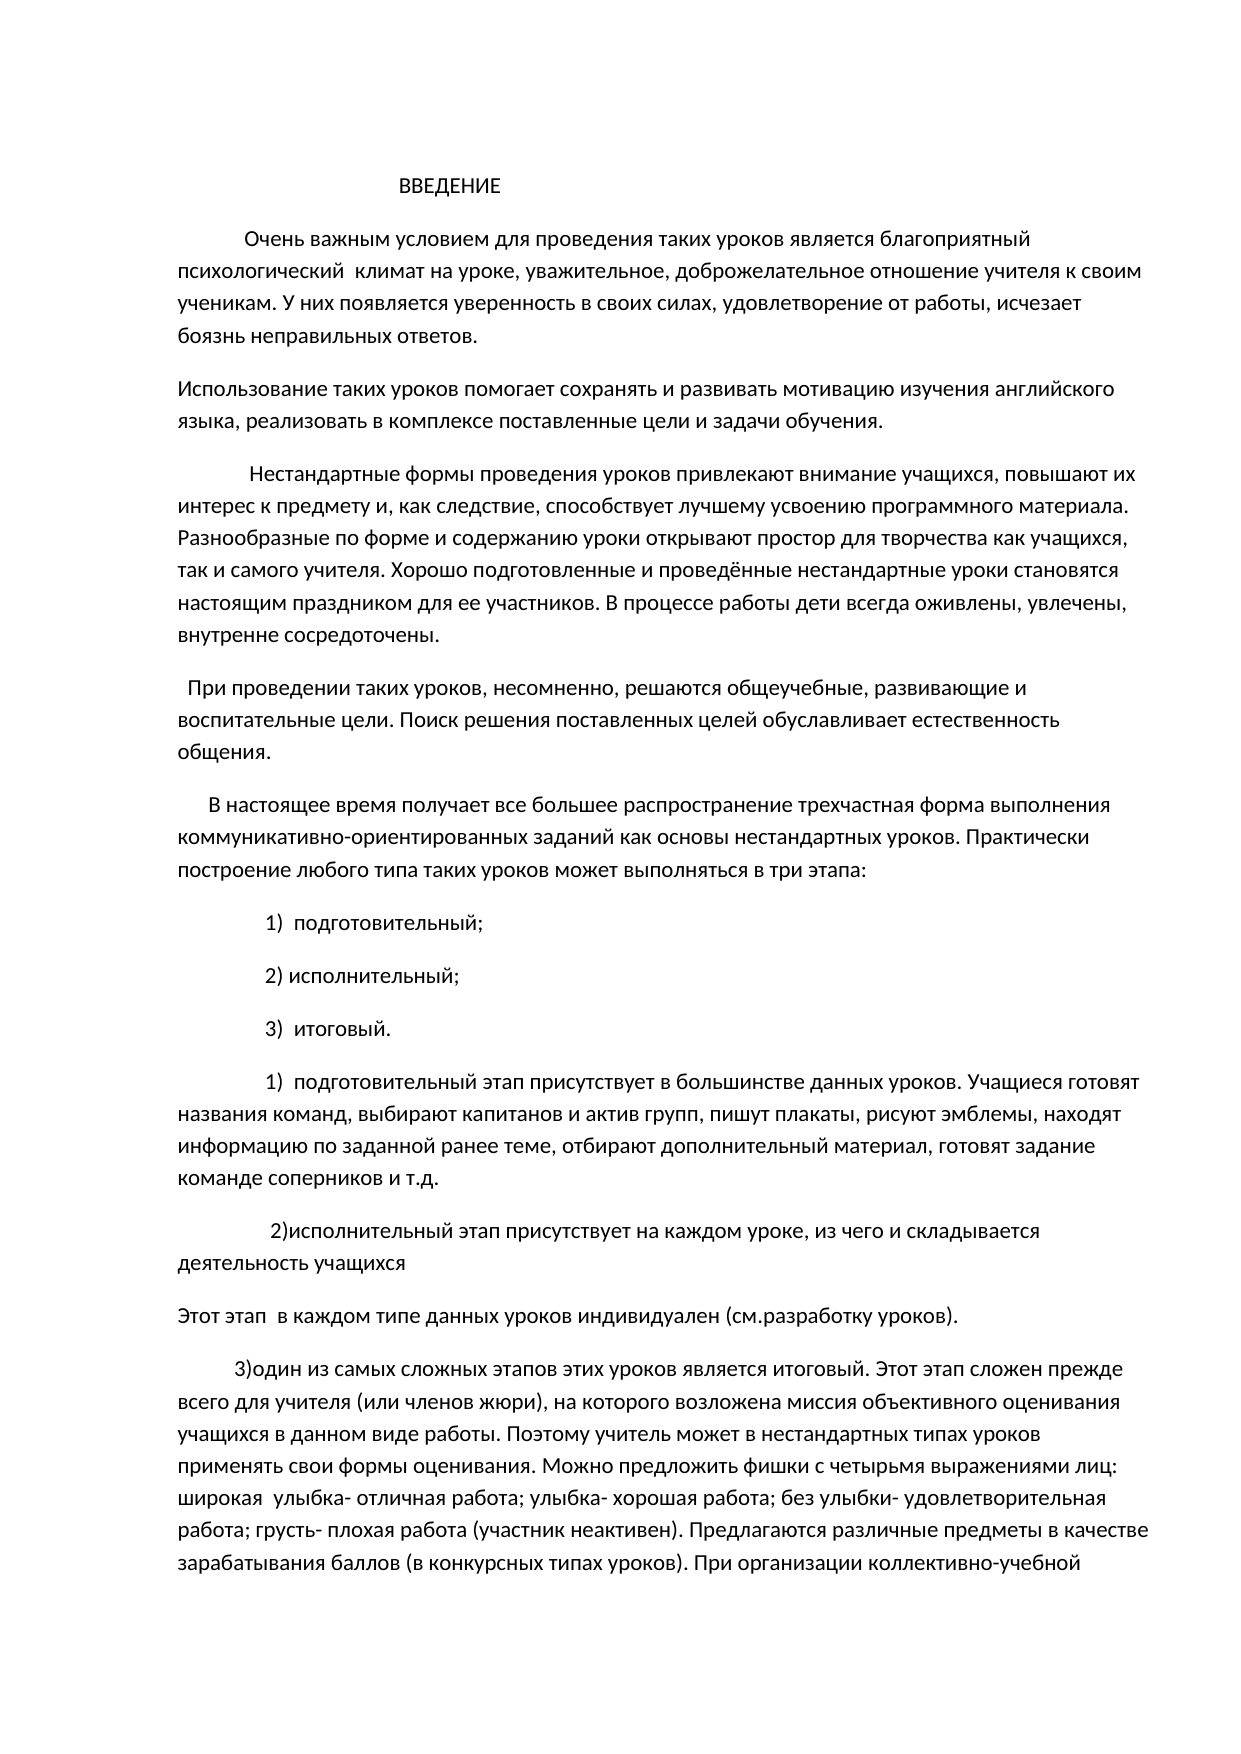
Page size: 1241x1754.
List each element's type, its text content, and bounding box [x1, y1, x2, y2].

text Нестандартные формы проведения уроков привлекают внимание учащихся, повышают их интерес к предмету и, как следствие, способствует лучшему усвоению программного материала. Разнообразные по форме и содержанию уроки открывают простор для творчества как учащихся, так и самого учителя. Хорошо подготовленные и проведённые нестандартные уроки становятся настоящим праздником для ее участников. В процессе работы дети всегда оживлены, увлечены, внутренне сосредоточены. [177, 459, 1152, 648]
text Этот этап в каждом типе данных уроков индивидуален (см.разработку уроков). [177, 1302, 1152, 1329]
text 2) исполнительный; [177, 961, 1152, 989]
text ВВЕДЕНИЕ [177, 171, 1152, 199]
text Очень важным условием для проведения таких уроков является благоприятный психологический климат на уроке, уважительное, доброжелательное отношение учителя к своим ученикам. У них появляется уверенность в своих силах, удовлетворение от работы, исчезает боязнь неправильных ответов. [177, 224, 1152, 349]
text При проведении таких уроков, несомненно, решаются общеучебные, развивающие и воспитательные цели. Поиск решения поставленных целей обуславливает естественность общения. [177, 673, 1152, 765]
text 3) итоговый. [177, 1014, 1152, 1042]
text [177, 1354, 1152, 1576]
text 1) подготовительный этап присутствует в большинстве данных уроков. Учащиеся готовят названия команд, выбирают капитанов и актив групп, пишут плакаты, рисуют эмблемы, находят информацию по заданной ранее теме, отбирают дополнительный материал, готовят задание команде соперников и т.д. [177, 1067, 1152, 1191]
text 2)исполнительный этап присутствует на каждом уроке, из чего и складывается деятельность учащихся [177, 1216, 1152, 1277]
text В настоящее время получает все большее распространение трехчастная форма выполнения коммуникативно-ориентированных заданий как основы нестандартных уроков. Практически построение любого типа таких уроков может выполняться в три этапа: [177, 790, 1152, 883]
text 1) подготовительный; [177, 908, 1152, 936]
text Использование таких уроков помогает сохранять и развивать мотивацию изучения английского языка, реализовать в комплексе поставленные цели и задачи обучения. [177, 374, 1152, 434]
